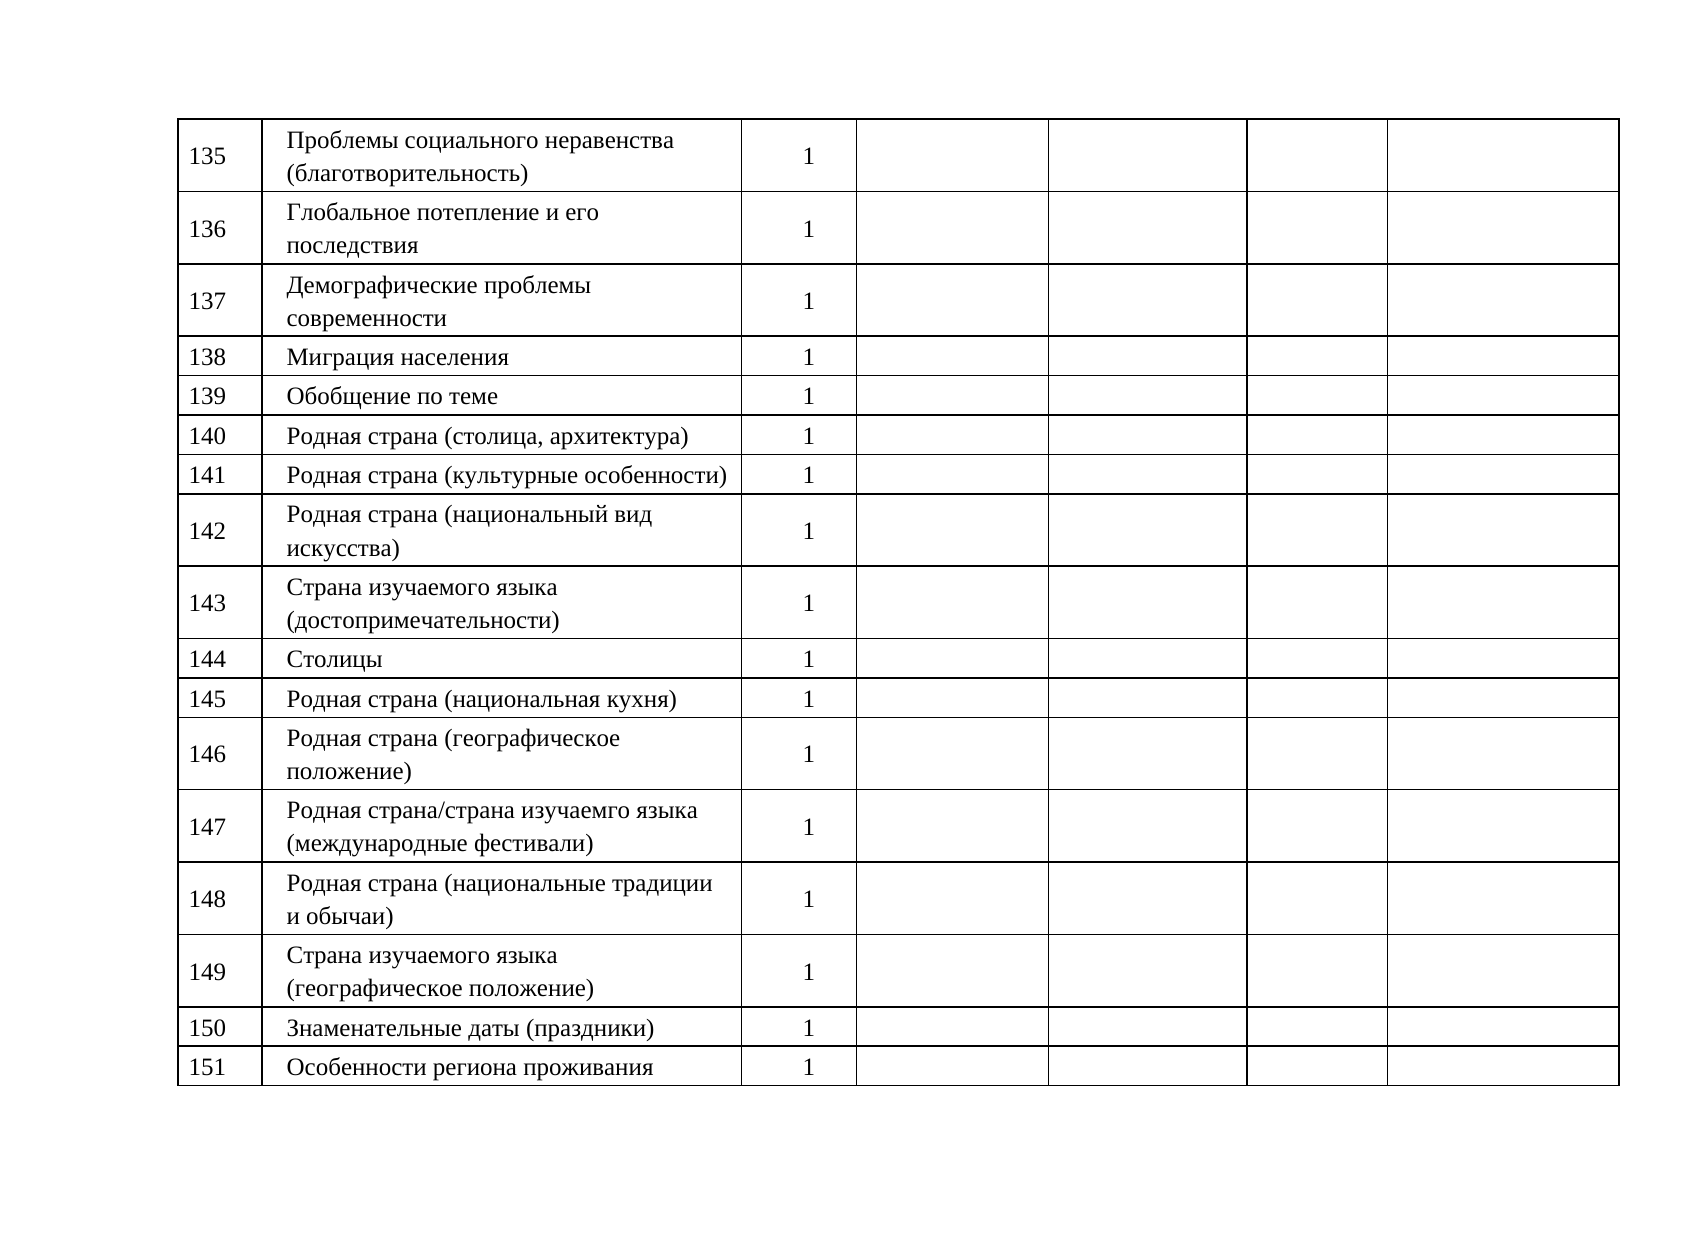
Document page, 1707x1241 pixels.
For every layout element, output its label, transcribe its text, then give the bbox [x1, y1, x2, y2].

table_cell [1388, 455, 1618, 493]
table_cell Страна изучаемого языка (географическое положение) [263, 935, 741, 1006]
table_cell Демографические проблемы современности [263, 265, 741, 335]
table_cell Родная страна (национальные традиции и обычаи) [263, 863, 741, 933]
table_cell [857, 679, 1048, 716]
table_cell 150 [179, 1008, 261, 1045]
table_cell 143 [179, 567, 261, 638]
table_cell Знаменательные даты (праздники) [263, 1008, 741, 1045]
table_cell Глобальное потепление и его последствия [263, 192, 741, 263]
table_cell 1 [742, 1008, 856, 1045]
table_cell Миграция населения [263, 337, 741, 375]
table_cell 1 [742, 376, 856, 414]
table_cell [857, 192, 1048, 263]
table_cell [1049, 935, 1246, 1006]
table_cell [1248, 337, 1387, 375]
table_cell [1049, 495, 1246, 565]
table_cell [1049, 416, 1246, 453]
table_cell 151 [179, 1047, 261, 1085]
table_cell [1049, 639, 1246, 677]
table_cell 145 [179, 679, 261, 716]
table_cell [857, 1047, 1048, 1085]
table_cell [1248, 679, 1387, 716]
table_cell [1388, 495, 1618, 565]
table_cell 1 [742, 192, 856, 263]
table_cell 148 [179, 863, 261, 933]
table_cell [857, 265, 1048, 335]
table_cell [1248, 495, 1387, 565]
table_cell 1 [742, 863, 856, 933]
table_cell [1388, 120, 1618, 191]
table_cell [857, 455, 1048, 493]
table_cell [1388, 718, 1618, 789]
table_cell 147 [179, 790, 261, 861]
table_cell [1388, 416, 1618, 453]
table_cell 140 [179, 416, 261, 453]
table_cell [857, 935, 1048, 1006]
table_cell [857, 416, 1048, 453]
table_cell [857, 639, 1048, 677]
table_cell [1388, 567, 1618, 638]
table_cell [1388, 337, 1618, 375]
table_cell Столицы [263, 639, 741, 677]
table_cell [1388, 265, 1618, 335]
table_cell 135 [179, 120, 261, 191]
table_cell [1049, 1008, 1246, 1045]
table_cell Особенности региона проживания [263, 1047, 741, 1085]
table_cell 1 [742, 567, 856, 638]
table_cell Родная страна (национальная кухня) [263, 679, 741, 716]
table_cell [1248, 935, 1387, 1006]
table_cell Родная страна (культурные особенности) [263, 455, 741, 493]
table_cell [1388, 1008, 1618, 1045]
table_cell [1049, 718, 1246, 789]
table_cell 1 [742, 416, 856, 453]
table_cell 1 [742, 639, 856, 677]
table_cell [857, 567, 1048, 638]
table_cell [857, 376, 1048, 414]
table_cell 1 [742, 935, 856, 1006]
table_cell [1388, 679, 1618, 716]
table_cell 1 [742, 455, 856, 493]
table_cell 136 [179, 192, 261, 263]
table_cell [263, 120, 741, 191]
table_cell 149 [179, 935, 261, 1006]
table_cell [1248, 790, 1387, 861]
table_cell 1 [742, 495, 856, 565]
table_cell [1248, 567, 1387, 638]
table_cell Родная страна (национальный вид искусства) [263, 495, 741, 565]
table_cell [1388, 192, 1618, 263]
table_cell Страна изучаемого языка (достопримечательности) [263, 567, 741, 638]
table_cell [1248, 416, 1387, 453]
table_cell [1388, 935, 1618, 1006]
table_cell 1 [742, 265, 856, 335]
table_cell [857, 718, 1048, 789]
table_cell Родная страна (cтолица, архитектура) [263, 416, 741, 453]
table_cell [857, 495, 1048, 565]
table_cell [857, 337, 1048, 375]
table_cell 1 [742, 1047, 856, 1085]
table_cell Родная страна/страна изучаемго языка (международные фестивали) [263, 790, 741, 861]
table_cell 1 [742, 718, 856, 789]
table_cell 144 [179, 639, 261, 677]
table_cell [1049, 265, 1246, 335]
table_cell [857, 790, 1048, 861]
table_cell [1248, 120, 1387, 191]
table_cell 138 [179, 337, 261, 375]
table_cell [1248, 718, 1387, 789]
table_cell [1049, 1047, 1246, 1085]
table_cell [1049, 790, 1246, 861]
table_cell [1248, 1047, 1387, 1085]
table_cell [1049, 376, 1246, 414]
table_cell [1049, 863, 1246, 933]
table_cell [1049, 192, 1246, 263]
table_cell 139 [179, 376, 261, 414]
table_cell 1 [742, 337, 856, 375]
table_cell 137 [179, 265, 261, 335]
table_cell [1248, 376, 1387, 414]
table_cell [1049, 120, 1246, 191]
table_cell [1049, 567, 1246, 638]
table_cell [1248, 863, 1387, 933]
table_cell [1248, 455, 1387, 493]
table_cell 1 [742, 679, 856, 716]
table_cell 142 [179, 495, 261, 565]
table_cell 1 [742, 790, 856, 861]
table_cell [1388, 639, 1618, 677]
table_cell [1049, 679, 1246, 716]
table_cell [857, 863, 1048, 933]
table_cell 146 [179, 718, 261, 789]
table_cell Обобщение по теме [263, 376, 741, 414]
table_cell [857, 120, 1048, 191]
table_cell [1049, 337, 1246, 375]
table_cell [1388, 863, 1618, 933]
table_cell [857, 1008, 1048, 1045]
table_cell [1248, 1008, 1387, 1045]
table_cell [1049, 455, 1246, 493]
table_cell [1248, 192, 1387, 263]
table_cell 141 [179, 455, 261, 493]
table_cell [1388, 376, 1618, 414]
table_cell [1388, 790, 1618, 861]
table_cell 1 [742, 120, 856, 191]
table_cell [1248, 265, 1387, 335]
table_cell [1248, 639, 1387, 677]
table_cell Родная страна (географическое положение) [263, 718, 741, 789]
table_cell [1388, 1047, 1618, 1085]
